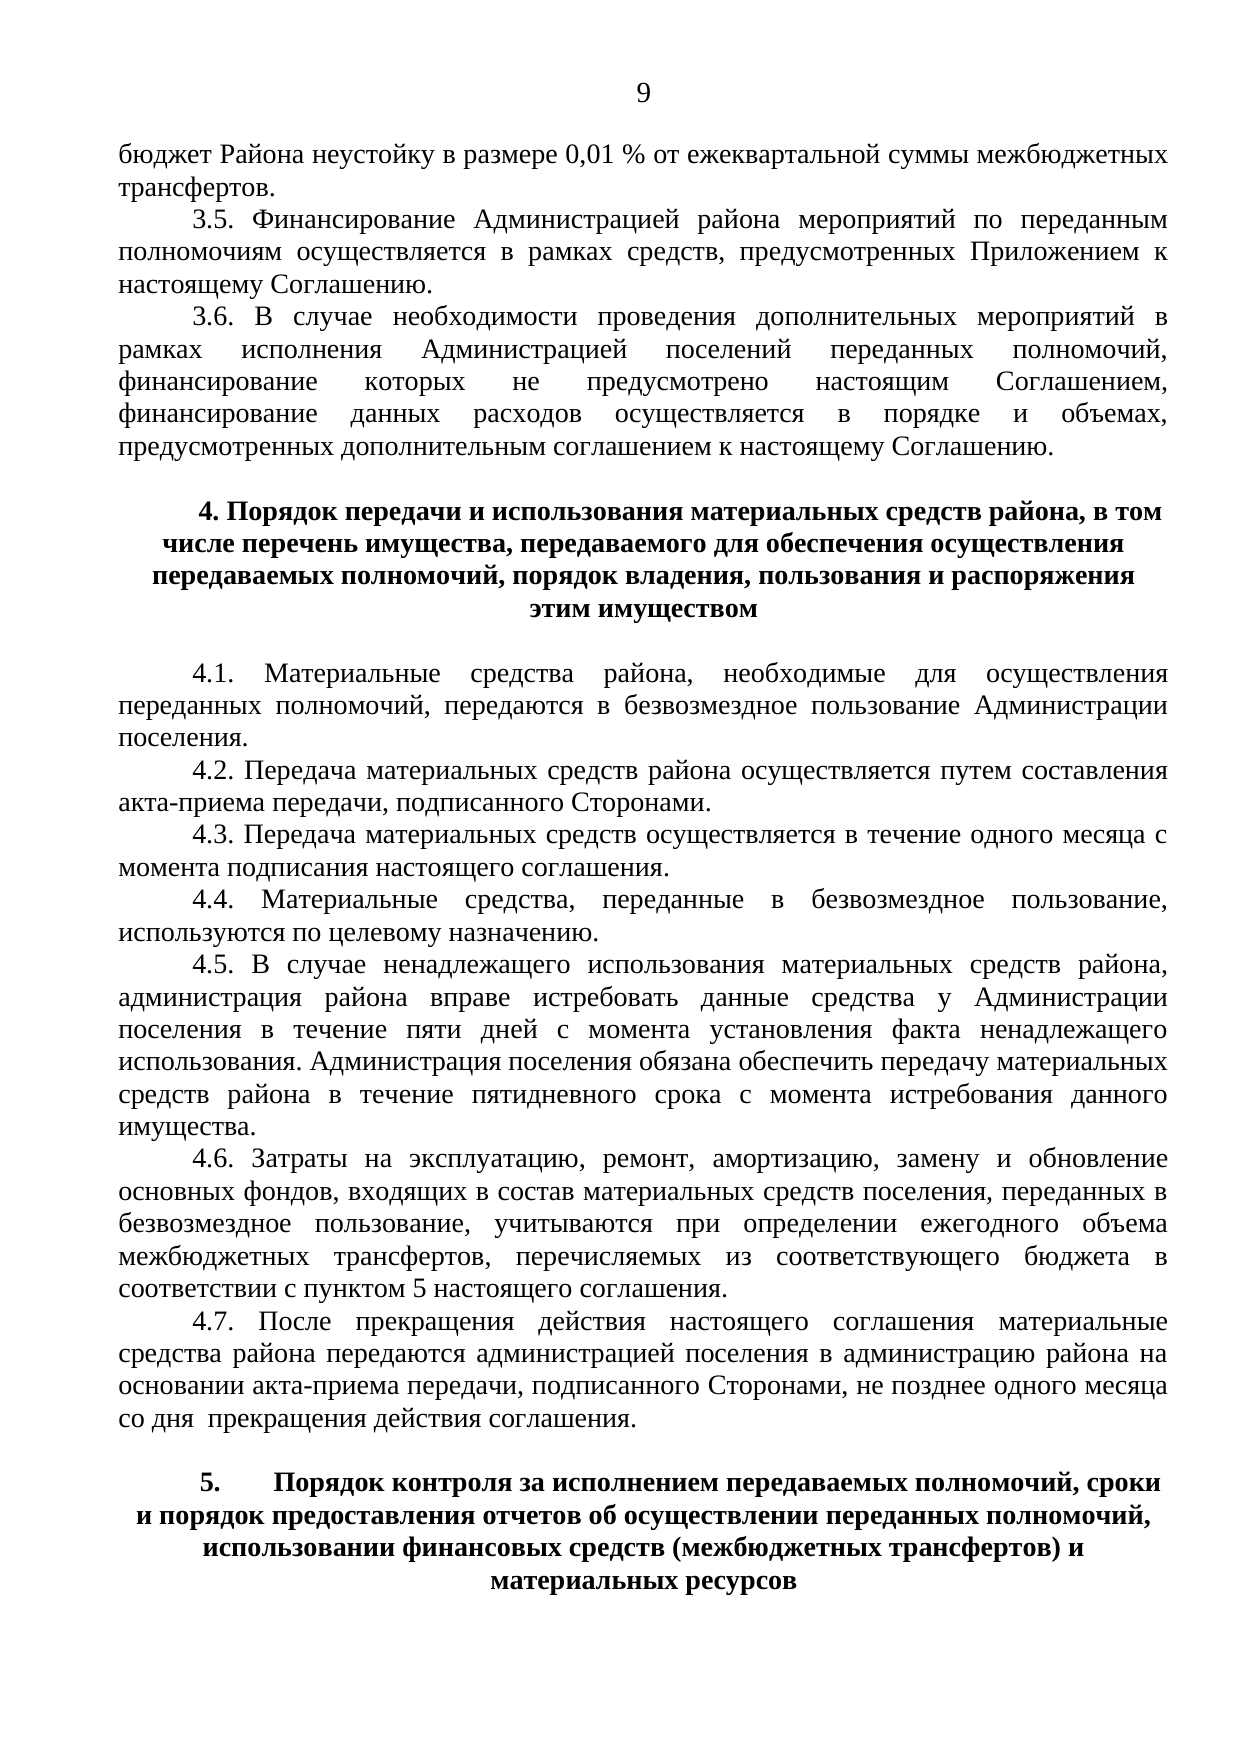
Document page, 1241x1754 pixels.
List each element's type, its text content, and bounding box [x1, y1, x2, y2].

text 4.6. Затраты на эксплуатацию, ремонт, амортизацию, замену и обновление основных фондов, входящих в состав материальных средств поселения, переданных в безвозмездное пользование, учитываются при определении ежегодного объема межбюджетных трансфертов, перечисляемых из соответствующего бюджета в соответствии с пунктом 5 настоящего соглашения. [118, 1142, 1169, 1303]
text 3.5. Финансирование Администрацией района мероприятий по переданным полномочиям осуществляется в рамках средств, предусмотренных Приложением к настоящему Соглашению. [118, 202, 1169, 299]
text 4. Порядок передачи и использования материальных средств района, в том числе перечень имущества, передаваемого для обеспечения осуществления передаваемых полномочий, порядок владения, пользования и распоряжения этим имуществом [118, 494, 1169, 623]
text 4.3. Передача материальных средств осуществляется в течение одного месяца с момента подписания настоящего соглашения. [118, 818, 1169, 882]
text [118, 137, 1169, 202]
list Порядок контроля за исполнением передаваемых полномочий, сроки и порядок предоставления отчетов об осуществлении переданных полномочий, использовании финансовых средств (межбюджетных трансфертов) и материальных ресурсов [118, 1466, 1169, 1595]
text 4.5. В случае ненадлежащего использования материальных средств района, администрация района вправе истребовать данные средства у Администрации поселения в течение пяти дней с момента установления факта ненадлежащего использования. Администрация поселения обязана обеспечить передачу материальных средств района в течение пятидневного срока с момента истребования данного имущества. [118, 947, 1169, 1142]
text 4.7. После прекращения действия настоящего соглашения материальные средства района передаются администрацией поселения в администрацию района на основании акта-приема передачи, подписанного Сторонами, не позднее одного месяца со дня прекращения действия соглашения. [118, 1303, 1169, 1433]
text 3.6. В случае необходимости проведения дополнительных мероприятий в рамках исполнения Администрацией поселений переданных полномочий, финансирование которых не предусмотрено настоящим Соглашением, финансирование данных расходов осуществляется в порядке и объемах, предусмотренных дополнительным соглашением к настоящему Соглашению. [118, 299, 1169, 461]
text 4.2. Передача материальных средств района осуществляется путем составления акта-приема передачи, подписанного Сторонами. [118, 753, 1169, 818]
text 4.4. Материальные средства, переданные в безвозмездное пользование, используются по целевому назначению. [118, 882, 1169, 947]
text 4.1. Материальные средства района, необходимые для осуществления переданных полномочий, передаются в безвозмездное пользование Администрации поселения. [118, 656, 1169, 753]
